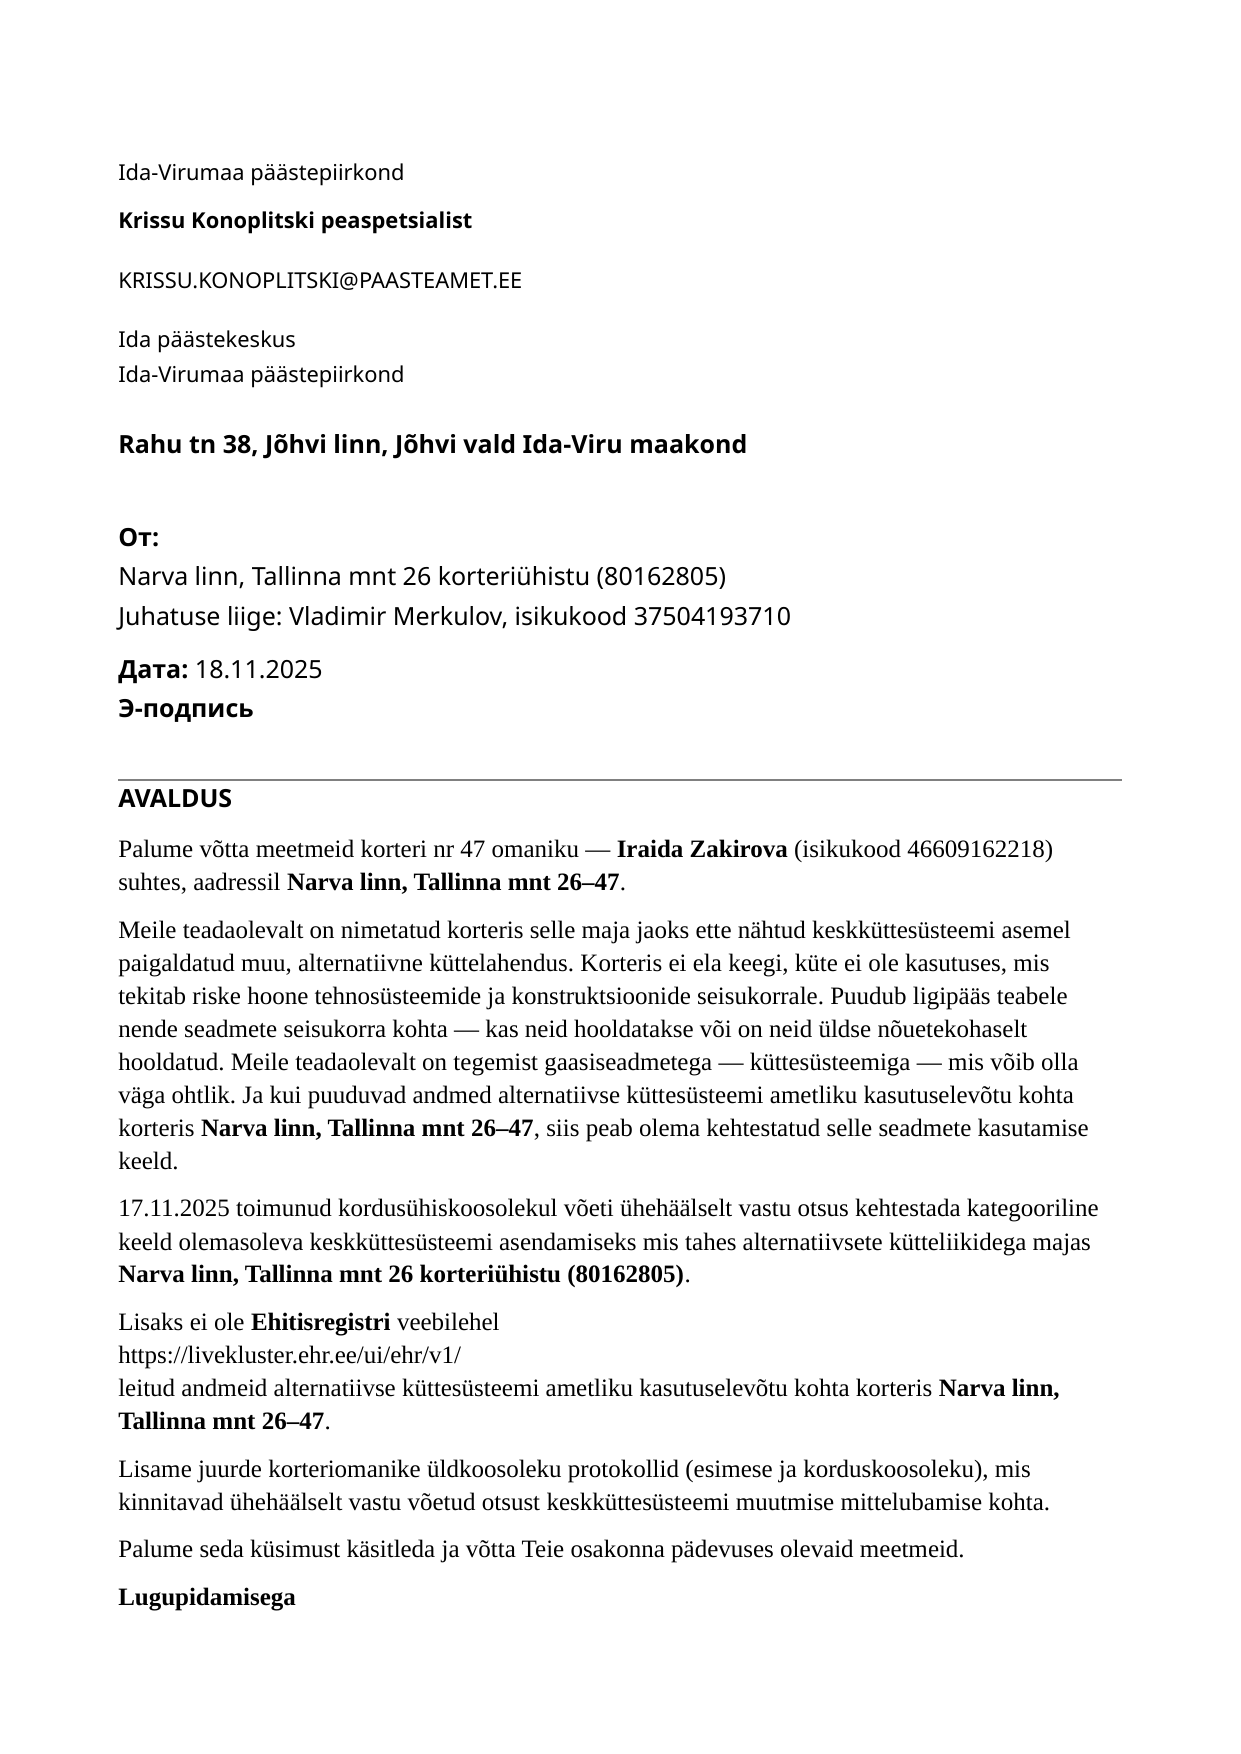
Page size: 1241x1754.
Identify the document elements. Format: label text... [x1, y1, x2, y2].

text Дата: 18.11.2025 Э-подпись [118, 652, 1122, 725]
text Palume võtta meetmeid korteri nr 47 omaniku — Iraida Zakirova (isikukood 46609162218) suhtes, aadressil Narva linn, Tallinna mnt 26–47. [118, 834, 1122, 896]
text Lisaks ei ole Ehitisregistri veebilehel https://livekluster.ehr.ee/ui/ehr/v1/ leitud andmeid alternatiivse küttesüsteemi ametliku kasutuselevõtu kohta korteris Narva linn, Tallinna mnt 26–47. [118, 1307, 1122, 1435]
text Ida-Virumaa päästepiirkond [118, 118, 1122, 186]
text Meile teadaolevalt on nimetatud korteris selle maja jaoks ette nähtud keskküttesüsteemi asemel paigaldatud muu, alternatiivne küttelahendus. Korteris ei ela keegi, küte ei ole kasutuses, mis tekitab riske hoone tehnosüsteemide ja konstruktsioonide seisukorrale. Puudub ligipääs teabele nende seadmete seisukorra kohta — kas neid hooldatakse või on neid üldse nõuetekohaselt hooldatud. Meile teadaolevalt on tegemist gaasiseadmetega — küttesüsteemiga — mis võib olla väga ohtlik. Ja kui puuduvad andmed alternatiivse küttesüsteemi ametliku kasutuselevõtu kohta korteris Narva linn, Tallinna mnt 26–47, siis peab olema kehtestatud selle seadmete kasutamise keeld. [118, 915, 1122, 1175]
text Ida-Virumaa päästepiirkond [118, 359, 1122, 388]
text Rahu tn 38, Jõhvi linn, Jõhvi vald Ida-Viru maakond [118, 427, 1122, 461]
text AVALDUS [118, 781, 1122, 814]
subtitle krissu.konoplitski@paasteamet.ee [118, 265, 1122, 295]
text От: Narva linn, Tallinna mnt 26 korteriühistu (80162805) Juhatuse liige: Vladimir Merkulov, isikukood 37504193710 [118, 520, 1122, 632]
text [118, 1582, 1122, 1611]
text Palume seda küsimust käsitleda ja võtta Teie osakonna pädevuses olevaid meetmeid. [118, 1534, 1122, 1563]
text Lisame juurde korteriomanike üldkoosoleku protokollid (esimese ja korduskoosoleku), mis kinnitavad ühehäälselt vastu võetud otsust keskküttesüsteemi muutmise mittelubamise kohta. [118, 1454, 1122, 1516]
subtitle Krissu Konoplitski peaspetsialist [118, 205, 1122, 235]
text 17.11.2025 toimunud kordusühiskoosolekul võeti ühehäälselt vastu otsus kehtestada kategooriline keeld olemasoleva keskküttesüsteemi asendamiseks mis tahes alternatiivsete kütteliikidega majas Narva linn, Tallinna mnt 26 korteriühistu (80162805). [118, 1193, 1122, 1288]
text Ida päästekeskus [118, 324, 1122, 354]
